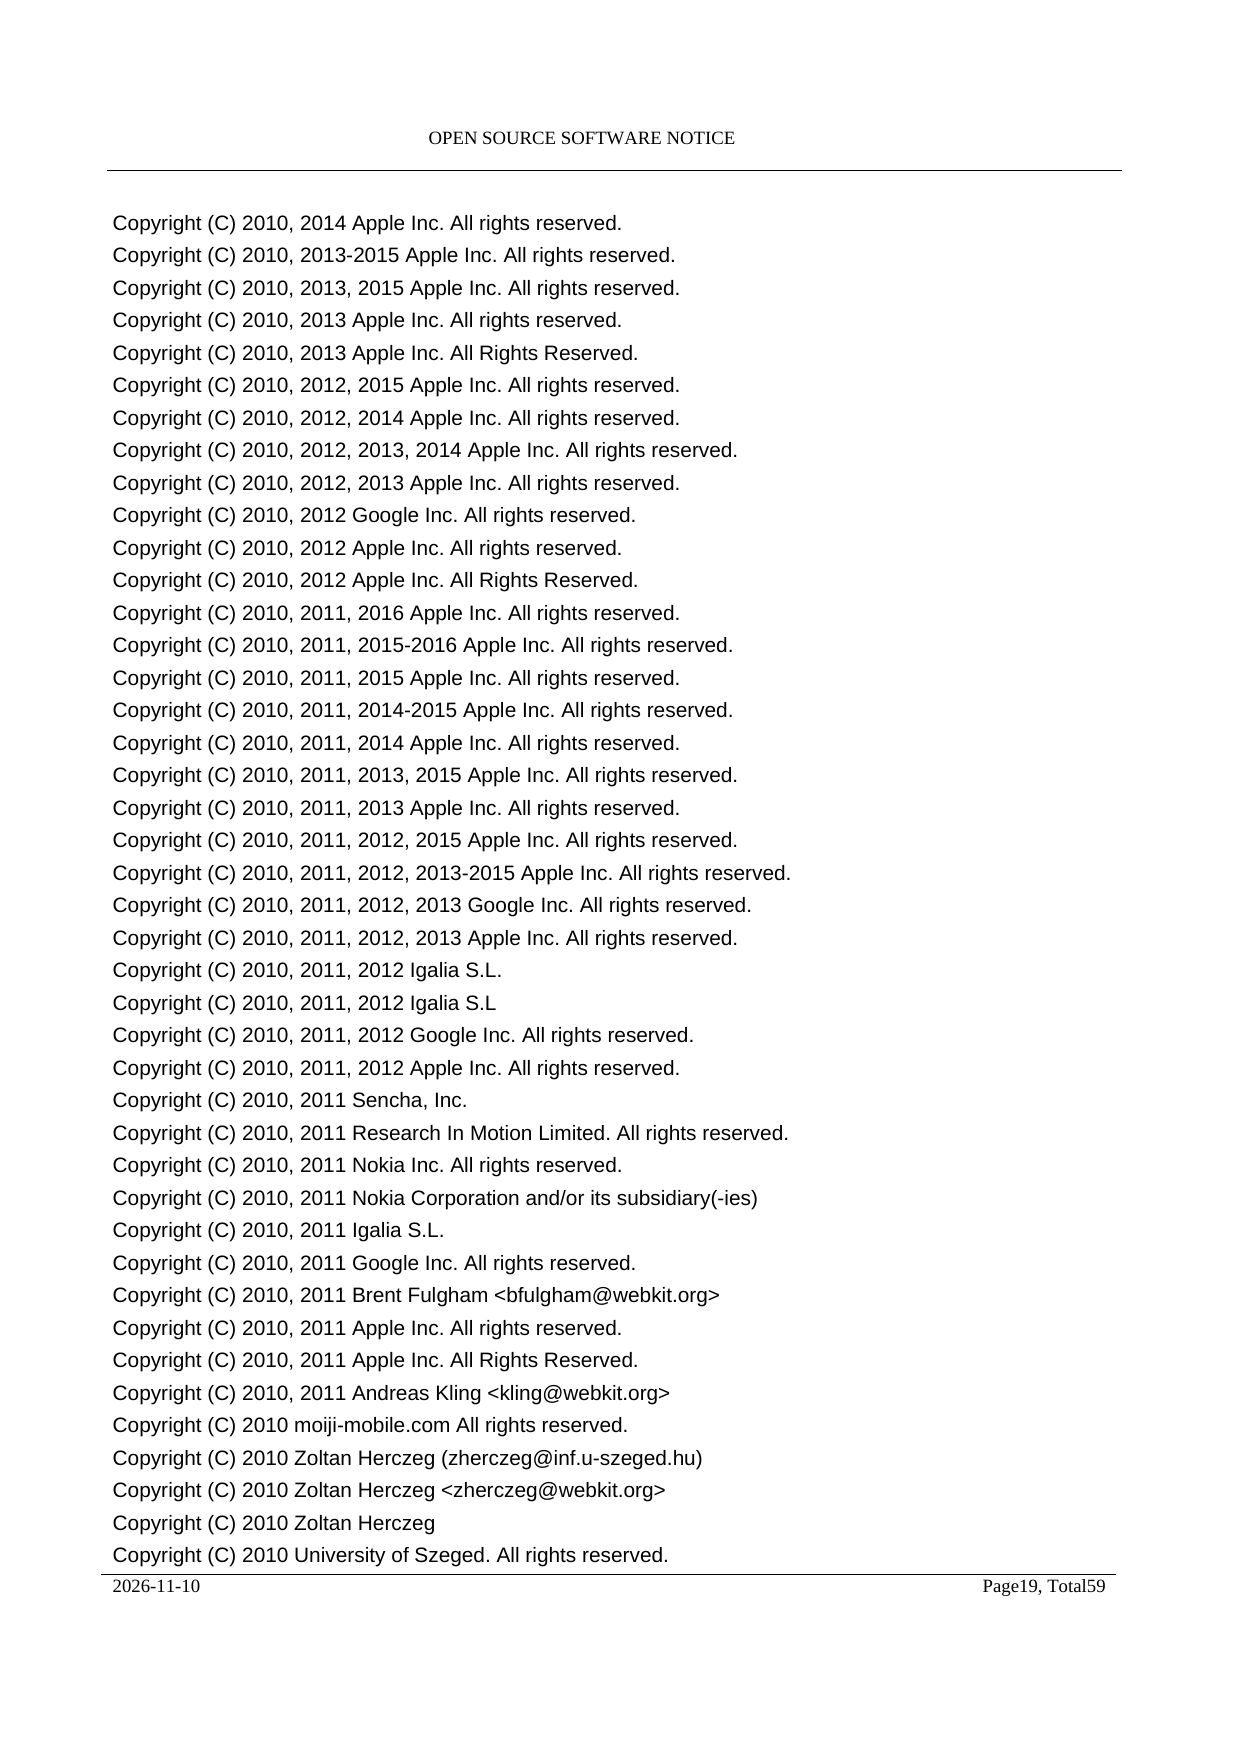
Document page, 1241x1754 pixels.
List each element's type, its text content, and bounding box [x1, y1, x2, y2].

text Copyright (C) 2010, 2011, 2012, 2015 Apple Inc. All rights reserved. [112, 824, 1128, 856]
text Copyright (C) 2010, 2011, 2012 Igalia S.L [112, 986, 1128, 1019]
text Copyright (C) 2010 Zoltan Herczeg [112, 1506, 1128, 1539]
text Copyright (C) 2010, 2011, 2013, 2015 Apple Inc. All rights reserved. [112, 759, 1128, 791]
text Copyright (C) 2010 Zoltan Herczeg (zherczeg@inf.u-szeged.hu) [112, 1441, 1128, 1474]
text Copyright (C) 2010, 2011 Sencha, Inc. [112, 1084, 1128, 1116]
text Copyright (C) 2010 Zoltan Herczeg <zherczeg@webkit.org> [112, 1474, 1128, 1506]
text Copyright (C) 2010, 2012, 2015 Apple Inc. All rights reserved. [112, 369, 1128, 401]
text Copyright (C) 2010, 2013 Apple Inc. All Rights Reserved. [112, 336, 1128, 369]
text Copyright (C) 2010, 2013-2015 Apple Inc. All rights reserved. [112, 239, 1128, 271]
text Copyright (C) 2010, 2012 Apple Inc. All rights reserved. [112, 531, 1128, 564]
text Copyright (C) 2010, 2013 Apple Inc. All rights reserved. [112, 304, 1128, 336]
text Copyright (C) 2010, 2011 Research In Motion Limited. All rights reserved. [112, 1116, 1128, 1149]
text Copyright (C) 2010, 2011, 2012, 2013-2015 Apple Inc. All rights reserved. [112, 856, 1128, 889]
text Copyright (C) 2010, 2011, 2012, 2013 Google Inc. All rights reserved. [112, 889, 1128, 921]
text Copyright (C) 2010, 2011, 2015 Apple Inc. All rights reserved. [112, 661, 1128, 694]
text Copyright (C) 2010, 2011 Nokia Corporation and/or its subsidiary(-ies) [112, 1181, 1128, 1214]
text Copyright (C) 2010, 2011, 2012 Igalia S.L. [112, 954, 1128, 986]
text Copyright (C) 2010, 2014 Apple Inc. All rights reserved. [112, 206, 1128, 239]
text Copyright (C) 2010, 2011, 2014 Apple Inc. All rights reserved. [112, 726, 1128, 759]
text Copyright (C) 2010, 2011 Brent Fulgham <bfulgham@webkit.org> [112, 1279, 1128, 1311]
text Copyright (C) 2010, 2012, 2013 Apple Inc. All rights reserved. [112, 466, 1128, 499]
text Copyright (C) 2010, 2011 Igalia S.L. [112, 1214, 1128, 1246]
text Copyright (C) 2010, 2011, 2013 Apple Inc. All rights reserved. [112, 791, 1128, 824]
text Copyright (C) 2010, 2011 Apple Inc. All rights reserved. [112, 1311, 1128, 1344]
text Copyright (C) 2010, 2011 Andreas Kling <kling@webkit.org> [112, 1376, 1128, 1409]
text Copyright (C) 2010, 2011 Apple Inc. All Rights Reserved. [112, 1344, 1128, 1376]
text Copyright (C) 2010, 2011, 2015-2016 Apple Inc. All rights reserved. [112, 629, 1128, 661]
text Copyright (C) 2010, 2012, 2013, 2014 Apple Inc. All rights reserved. [112, 434, 1128, 466]
text Copyright (C) 2010, 2011, 2016 Apple Inc. All rights reserved. [112, 596, 1128, 629]
text Copyright (C) 2010 moiji-mobile.com All rights reserved. [112, 1409, 1128, 1441]
text Copyright (C) 2010, 2013, 2015 Apple Inc. All rights reserved. [112, 271, 1128, 304]
text Copyright (C) 2010, 2012 Google Inc. All rights reserved. [112, 499, 1128, 531]
text Copyright (C) 2010, 2011, 2012 Apple Inc. All rights reserved. [112, 1051, 1128, 1084]
text Copyright (C) 2010, 2012, 2014 Apple Inc. All rights reserved. [112, 401, 1128, 434]
text Copyright (C) 2010, 2011, 2012, 2013 Apple Inc. All rights reserved. [112, 921, 1128, 954]
text Copyright (C) 2010, 2012 Apple Inc. All Rights Reserved. [112, 564, 1128, 596]
text Copyright (C) 2010, 2011 Google Inc. All rights reserved. [112, 1246, 1128, 1279]
text Copyright (C) 2010 University of Szeged. All rights reserved. [112, 1539, 1128, 1571]
text Copyright (C) 2010, 2011, 2012 Google Inc. All rights reserved. [112, 1019, 1128, 1051]
text Copyright (C) 2010, 2011, 2014-2015 Apple Inc. All rights reserved. [112, 694, 1128, 726]
text Copyright (C) 2010, 2011 Nokia Inc. All rights reserved. [112, 1149, 1128, 1181]
